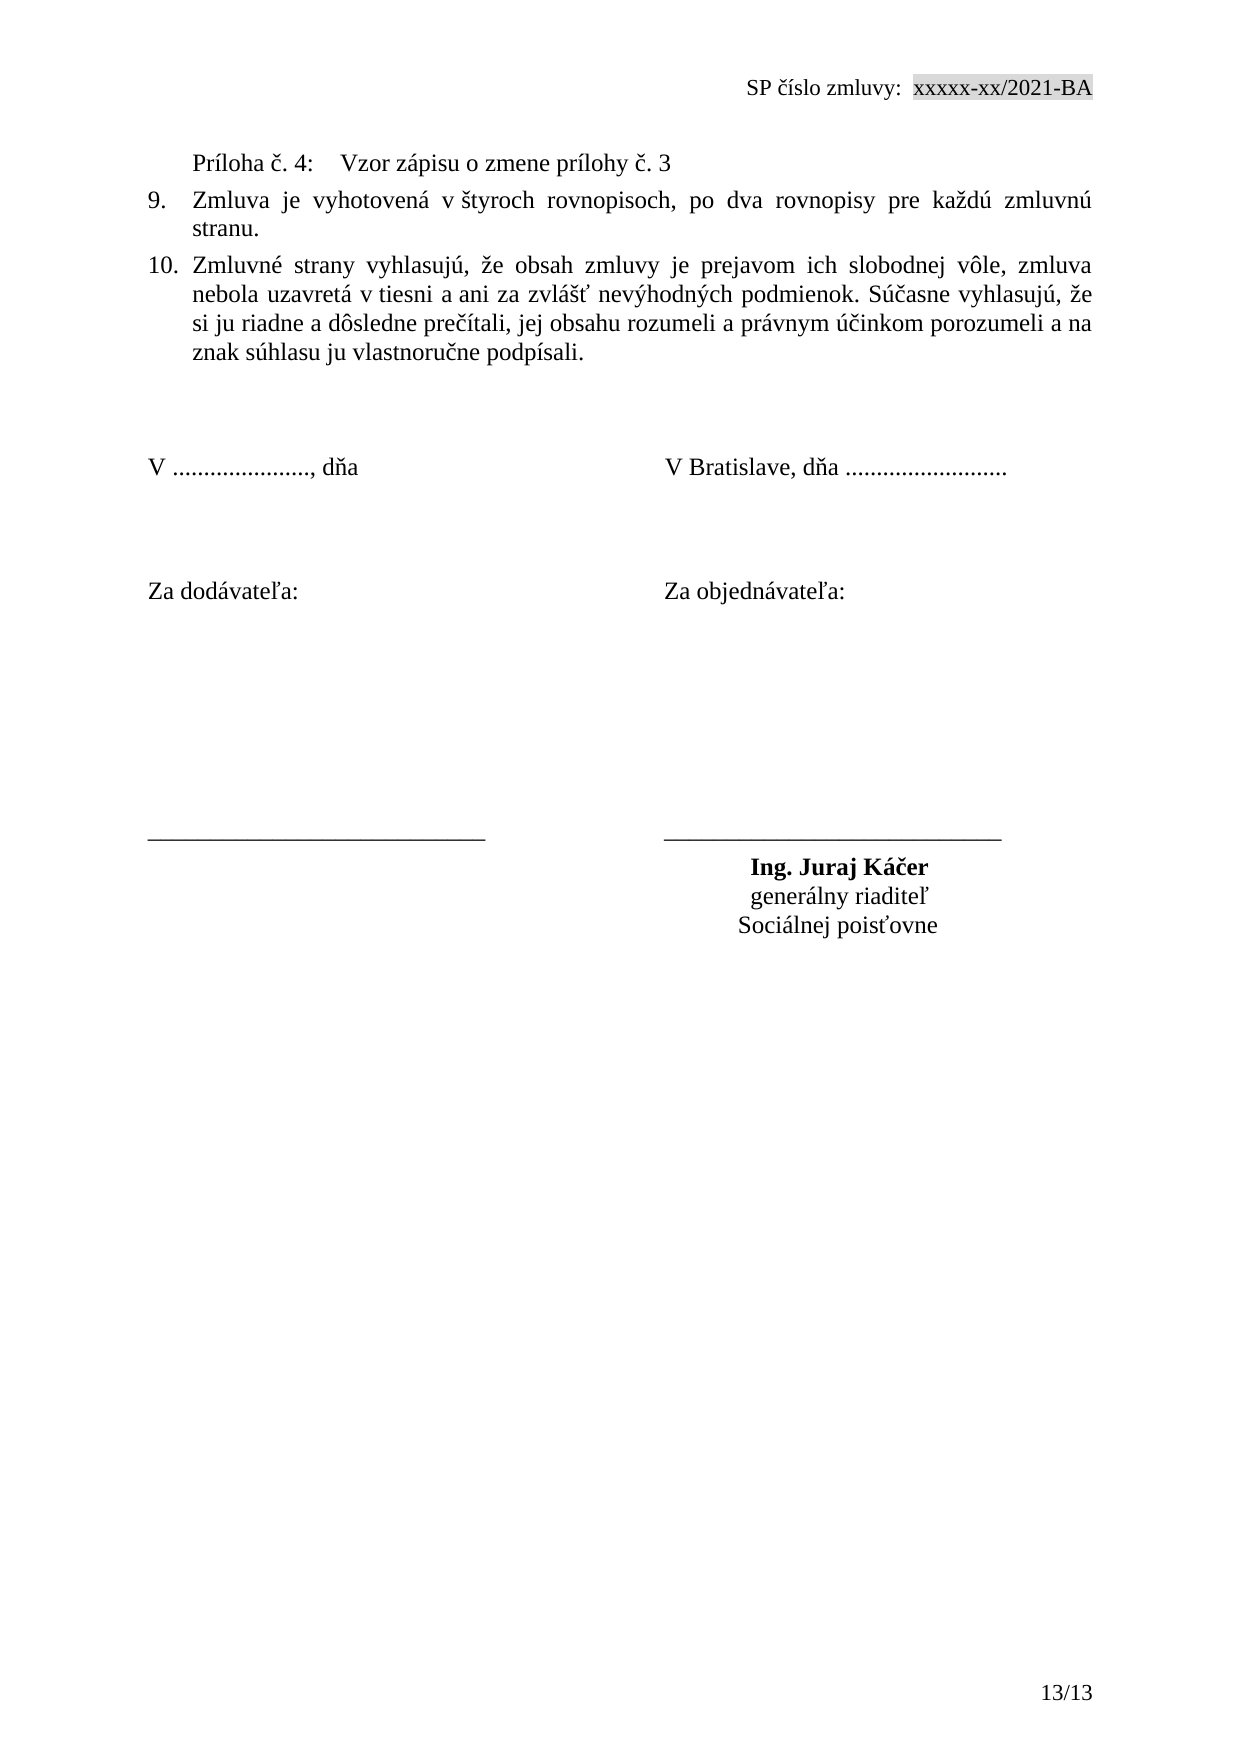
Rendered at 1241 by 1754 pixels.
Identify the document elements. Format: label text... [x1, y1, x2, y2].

text Príloha č. 4: Vzor zápisu o zmene prílohy č. 3 [148, 148, 1092, 176]
text Za dodávateľa: Za objednávateľa: [148, 576, 1092, 605]
text generálny riaditeľ [664, 881, 1092, 910]
text Sociálnej poisťovne [664, 910, 1092, 938]
text 10. Zmluvné strany vyhlasujú, že obsah zmluvy je prejavom ich slobodnej vôle, zmluva nebola uzavretá v tiesni a ani za zvlášť nevýhodných podmienok. Súčasne vyhlasujú, že si ju riadne a dôsledne prečítali, jej obsahu rozumeli a právnym účinkom porozumeli a na znak súhlasu ju vlastnoručne podpísali. [148, 251, 1092, 366]
text Ing. Juraj Káčer [664, 852, 1092, 881]
text ––––––––––––––––––––––––––– ––––––––––––––––––––––––––– [148, 823, 1092, 852]
text V ......................, dňa V Bratislave, dňa .......................... [148, 452, 1092, 481]
text 9. Zmluva je vyhotovená v štyroch rovnopisoch, po dva rovnopisy pre každú zmluvnú stranu. [148, 185, 1092, 242]
